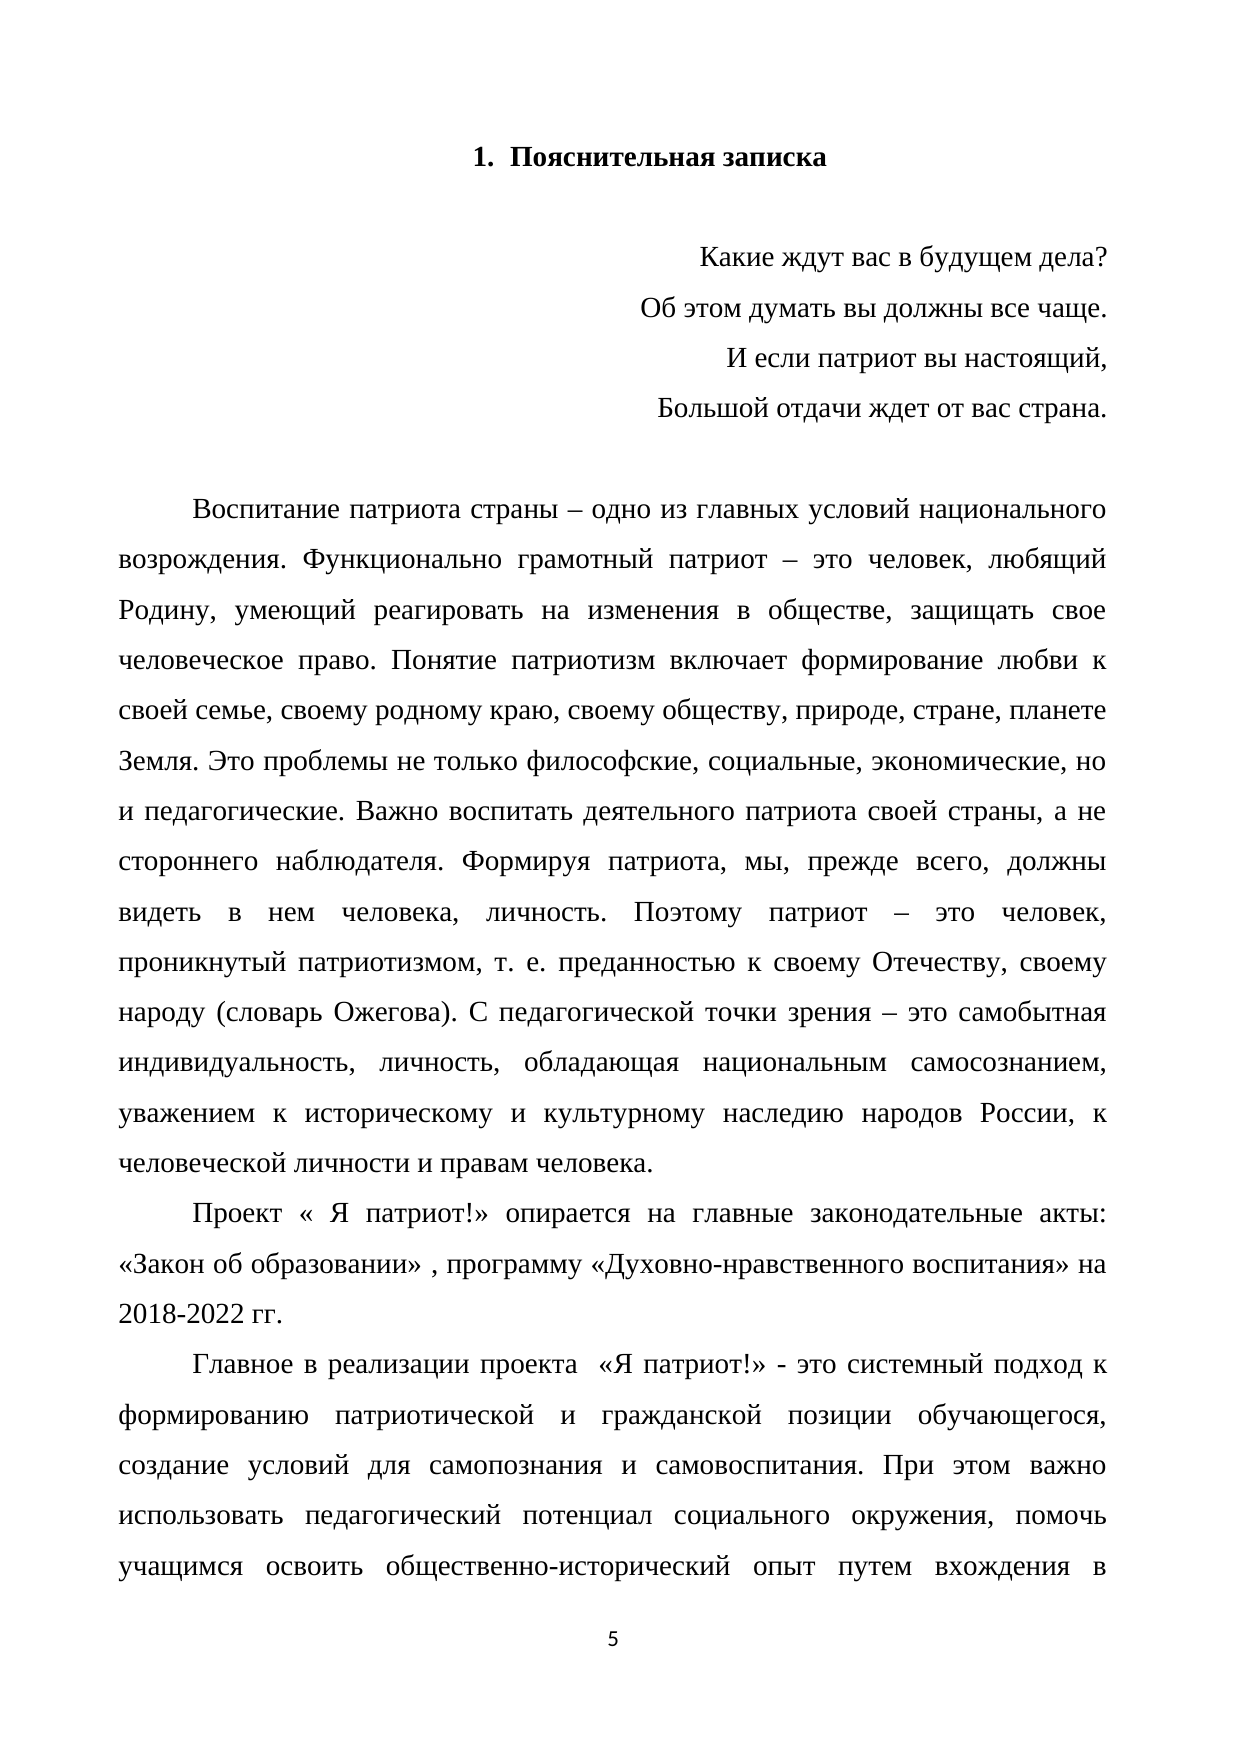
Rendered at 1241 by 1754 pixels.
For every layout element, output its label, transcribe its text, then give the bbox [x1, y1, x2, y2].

text Об этом думать вы должны все чаще. [118, 290, 1107, 323]
list Пояснительная записка [192, 139, 1107, 172]
text Проект « Я патриот!» опирается на главные законодательные акты: «Закон об образовании» , программу «Духовно-нравственного воспитания» на 2018-2022 гг. [118, 1196, 1107, 1330]
text Большой отдачи ждет от вас страна. [118, 391, 1107, 424]
text Какие ждут вас в будущем дела? [118, 239, 1107, 273]
text Воспитание патриота страны – одно из главных условий национального возрождения. Функционально грамотный патриот – это человек, любящий Родину, умеющий реагировать на изменения в обществе, защищать свое человеческое право. Понятие патриотизм включает формирование любви к своей семье, своему родному краю, своему обществу, природе, стране, планете Земля. Это проблемы не только философские, социальные, экономические, но и педагогические. Важно воспитать деятельного патриота своей страны, а не стороннего наблюдателя. Формируя патриота, мы, прежде всего, должны видеть в нем человека, личность. Поэтому патриот – это человек, проникнутый патриотизмом, т. е. преданностью к своему Отечеству, своему народу (словарь Ожегова). С педагогической точки зрения – это самобытная индивидуальность, личность, обладающая национальным самосознанием, уважением к историческому и культурному наследию народов России, к человеческой личности и правам человека. [118, 491, 1107, 1179]
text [118, 1346, 1107, 1581]
text И если патриот вы настоящий, [118, 340, 1107, 374]
